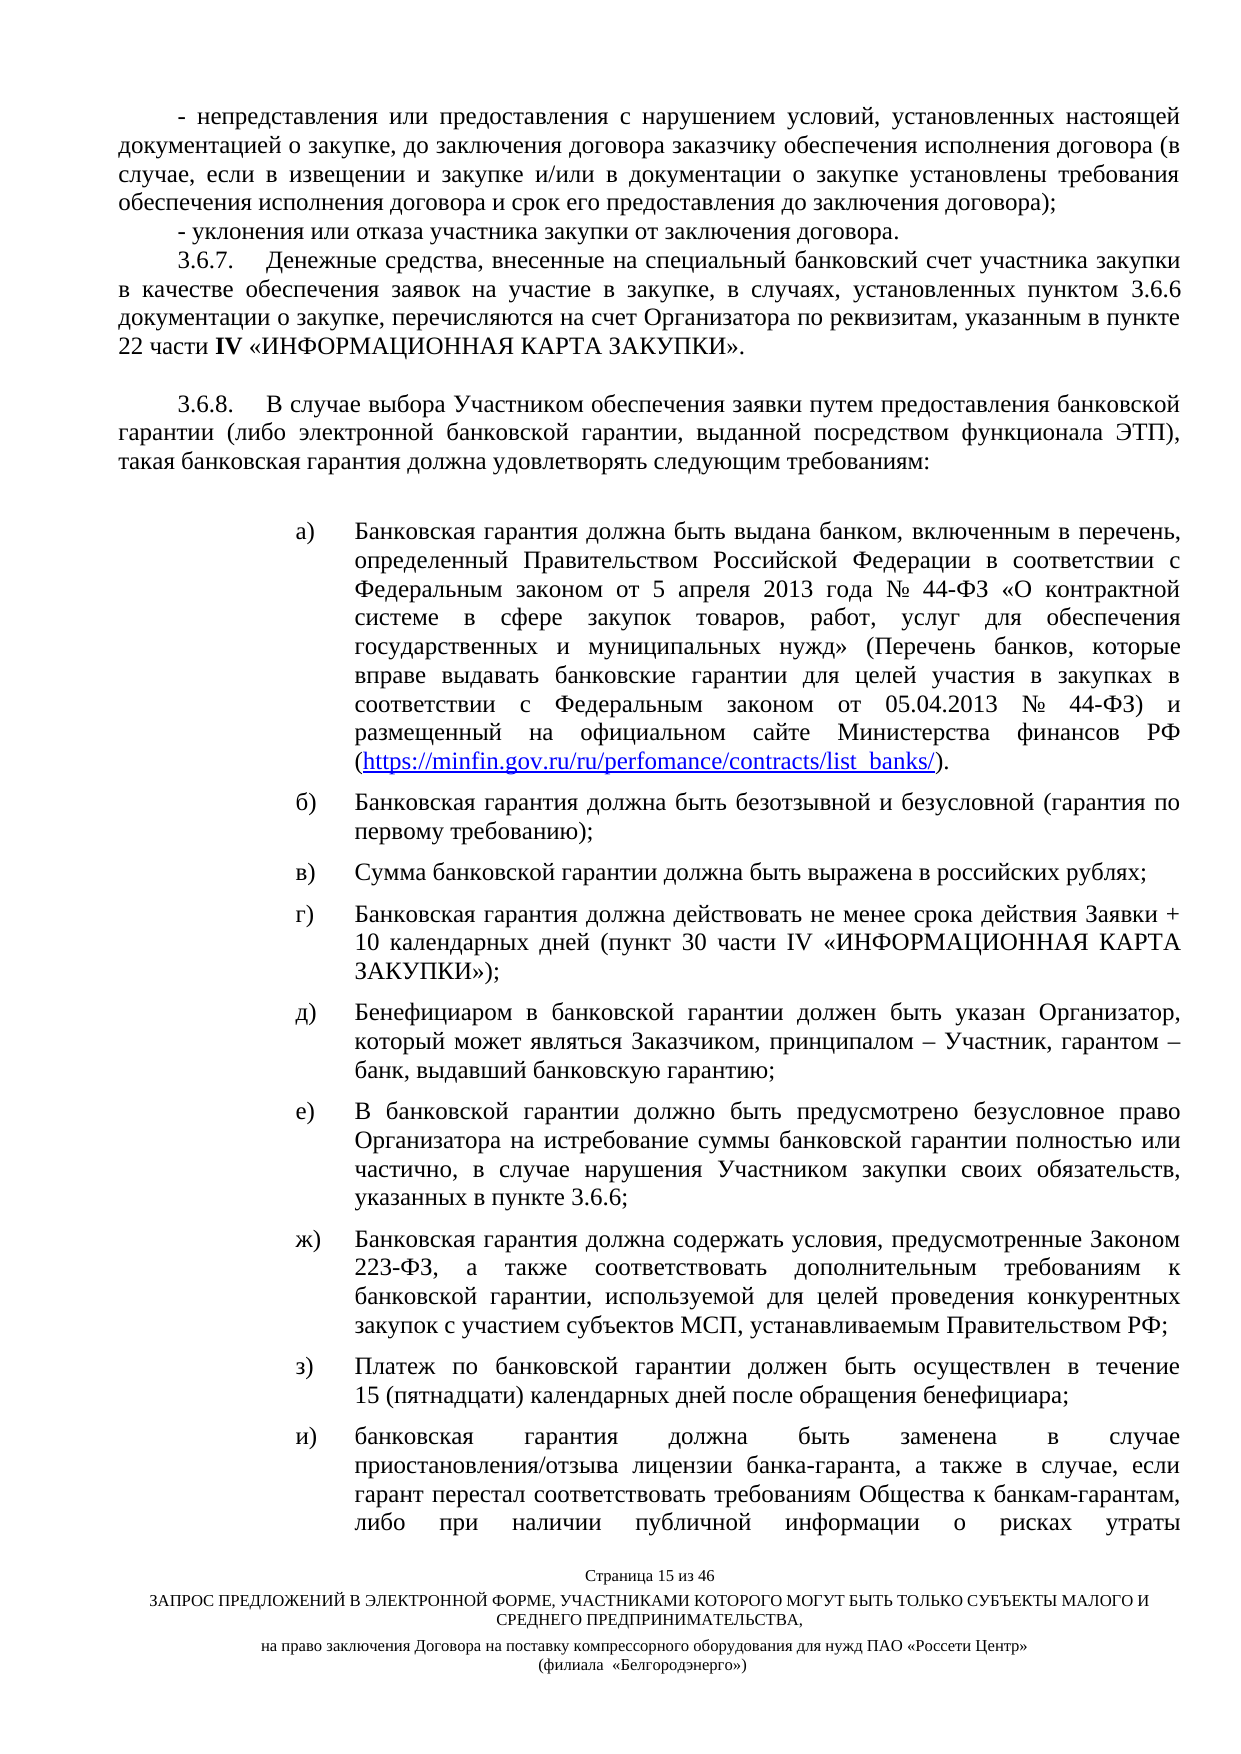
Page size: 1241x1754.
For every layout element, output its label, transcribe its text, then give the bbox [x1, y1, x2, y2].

text - непредставления или предоставления с нарушением условий, установленных настоящей документацией о закупке, до заключения договора заказчику обеспечения исполнения договора (в случае, если в извещении и закупке и/или в документации о закупке установлены требования обеспечения исполнения договора и срок его предоставления до заключения договора); [118, 101, 1181, 216]
list Платеж по банковской гарантии должен быть осуществлен в течение 15 (пятнадцати) календарных дней после обращения бенефициара; [295, 1351, 1181, 1409]
text - уклонения или отказа участника закупки от заключения договора. [118, 216, 1181, 245]
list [295, 1421, 1181, 1536]
subtitle Денежные средства, внесенные на специальный банковский счет участника закупки в качестве обеспечения заявок на участие в закупке, в случаях, установленных пунктом 3.6.6 документации о закупке, перечисляются на счет Организатора по реквизитам, указанным в пункте 22 части IV «ИНФОРМАЦИОННАЯ КАРТА ЗАКУПКИ». [118, 245, 1181, 360]
list Банковская гарантия должна содержать условия, предусмотренные Законом 223-ФЗ, а также соответствовать дополнительным требованиям к банковской гарантии, используемой для целей проведения конкурентных закупок с участием субъектов МСП, устанавливаемым Правительством РФ; [295, 1224, 1181, 1339]
list Бенефициаром в банковской гарантии должен быть указан Организатор, который может являться Заказчиком, принципалом – Участник, гарантом – банк, выдавший банковскую гарантию; [295, 997, 1181, 1084]
list В банковской гарантии должно быть предусмотрено безусловное право Организатора на истребование суммы банковской гарантии полностью или частично, в случае нарушения Участником закупки своих обязательств, указанных в пункте 3.6.6; [295, 1096, 1181, 1211]
list Сумма банковской гарантии должна быть выражена в российских рублях; [295, 857, 1181, 886]
subtitle В случае выбора Участником обеспечения заявки путем предоставления банковской гарантии (либо электронной банковской гарантии, выданной посредством функционала ЭТП), такая банковская гарантия должна удовлетворять следующим требованиям: [118, 389, 1181, 475]
list Банковская гарантия должна быть безотзывной и безусловной (гарантия по первому требованию); [295, 787, 1181, 845]
list Банковская гарантия должна действовать не менее срока действия Заявки + 10 календарных дней (пункт 30 части IV «ИНФОРМАЦИОННАЯ КАРТА ЗАКУПКИ»); [295, 899, 1181, 985]
list Банковская гарантия должна быть выдана банком, включенным в перечень, определенный Правительством Российской Федерации в соответствии с Федеральным законом от 5 апреля 2013 года № 44-ФЗ «О контрактной системе в сфере закупок товаров, работ, услуг для обеспечения государственных и муниципальных нужд» (Перечень банков, которые вправе выдавать банковские гарантии для целей участия в закупках в соответствии с Федеральным законом от 05.04.2013 № 44-ФЗ) и размещенный на официальном сайте Министерства финансов РФ (https://minfin.gov.ru/ru/perfomance/contracts/list_banks/). [295, 516, 1181, 775]
